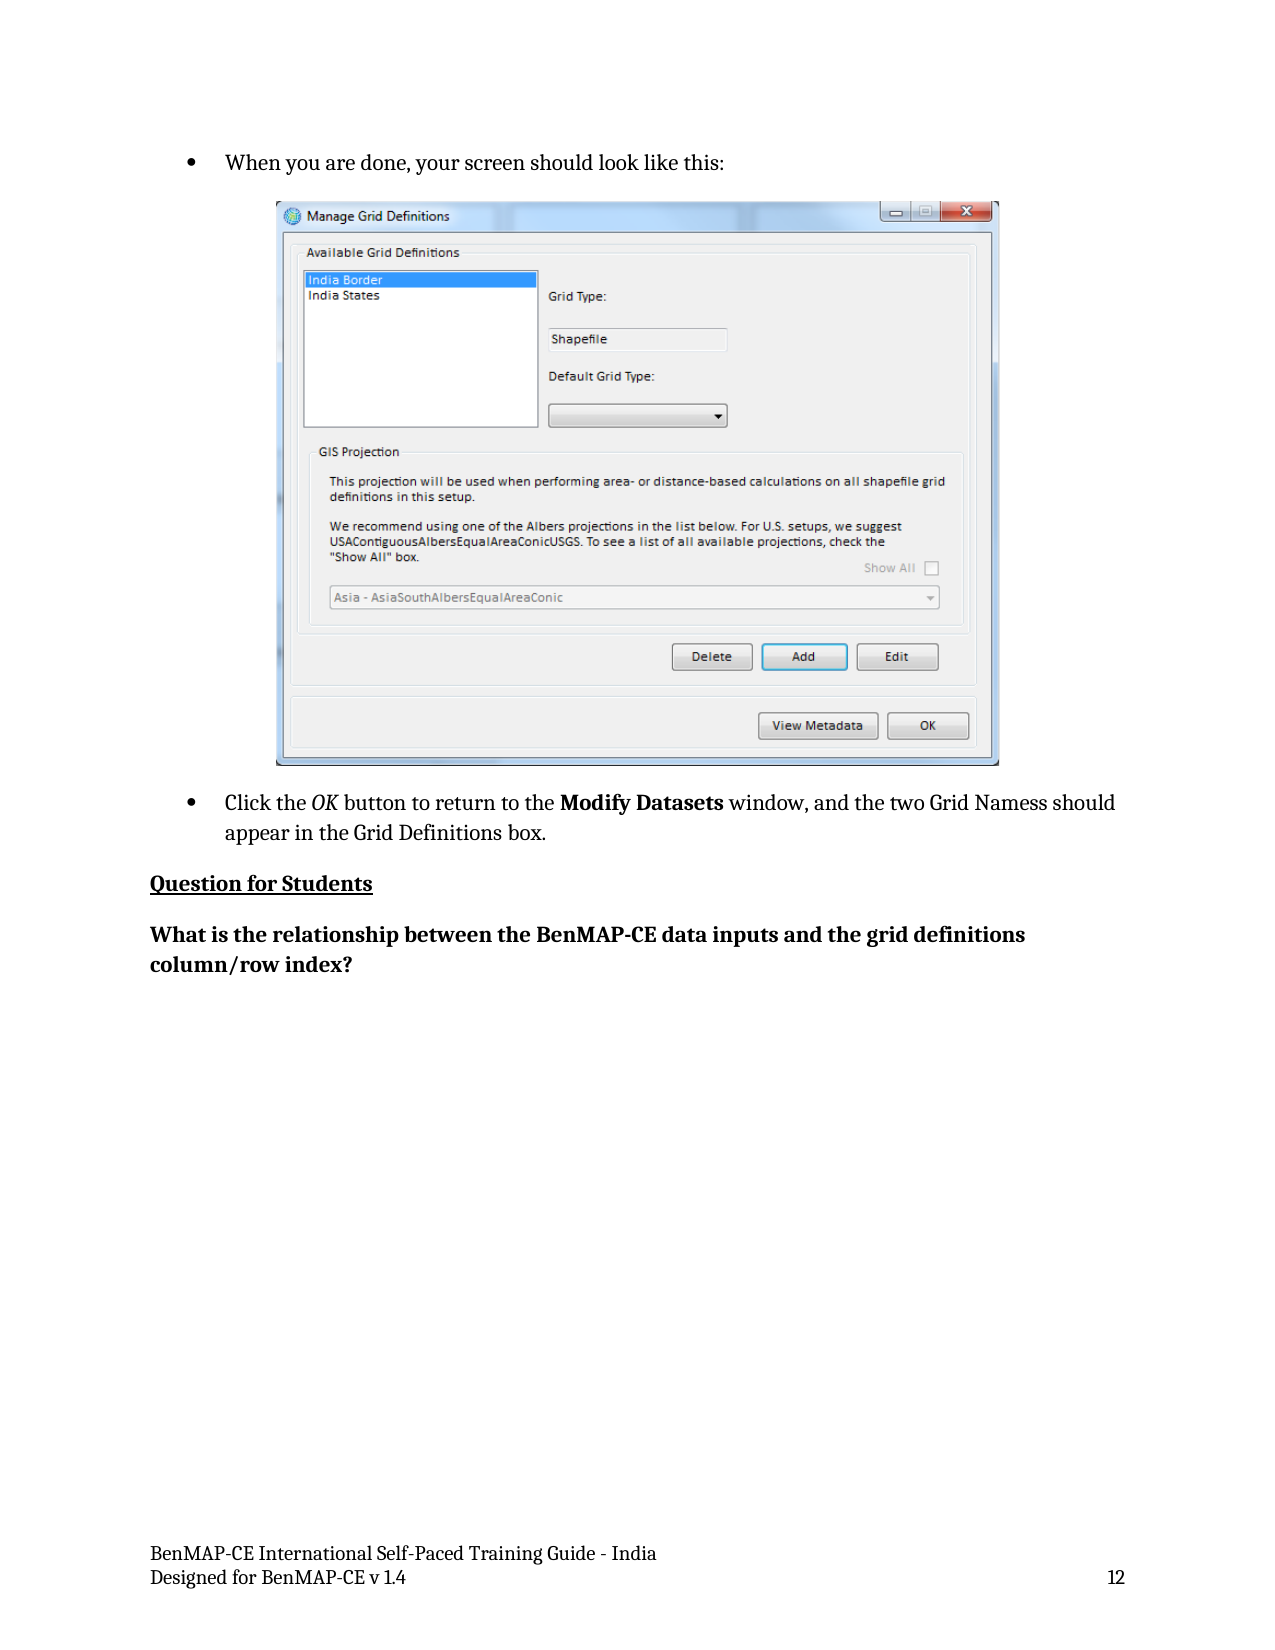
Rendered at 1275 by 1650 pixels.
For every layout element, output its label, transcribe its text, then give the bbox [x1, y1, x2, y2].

text Click the OK button to return to the Modify Datasets window, and the two Grid Namess should appear in the Grid Definitions box. [187, 790, 1125, 846]
text When you are done, your screen should look like this: [187, 150, 1125, 176]
text What is the relationship between the BenMAP-CE data inputs and the grid definitions column/row index? [150, 922, 1125, 979]
text Question for Students [150, 871, 1125, 897]
picture [276, 201, 1000, 766]
